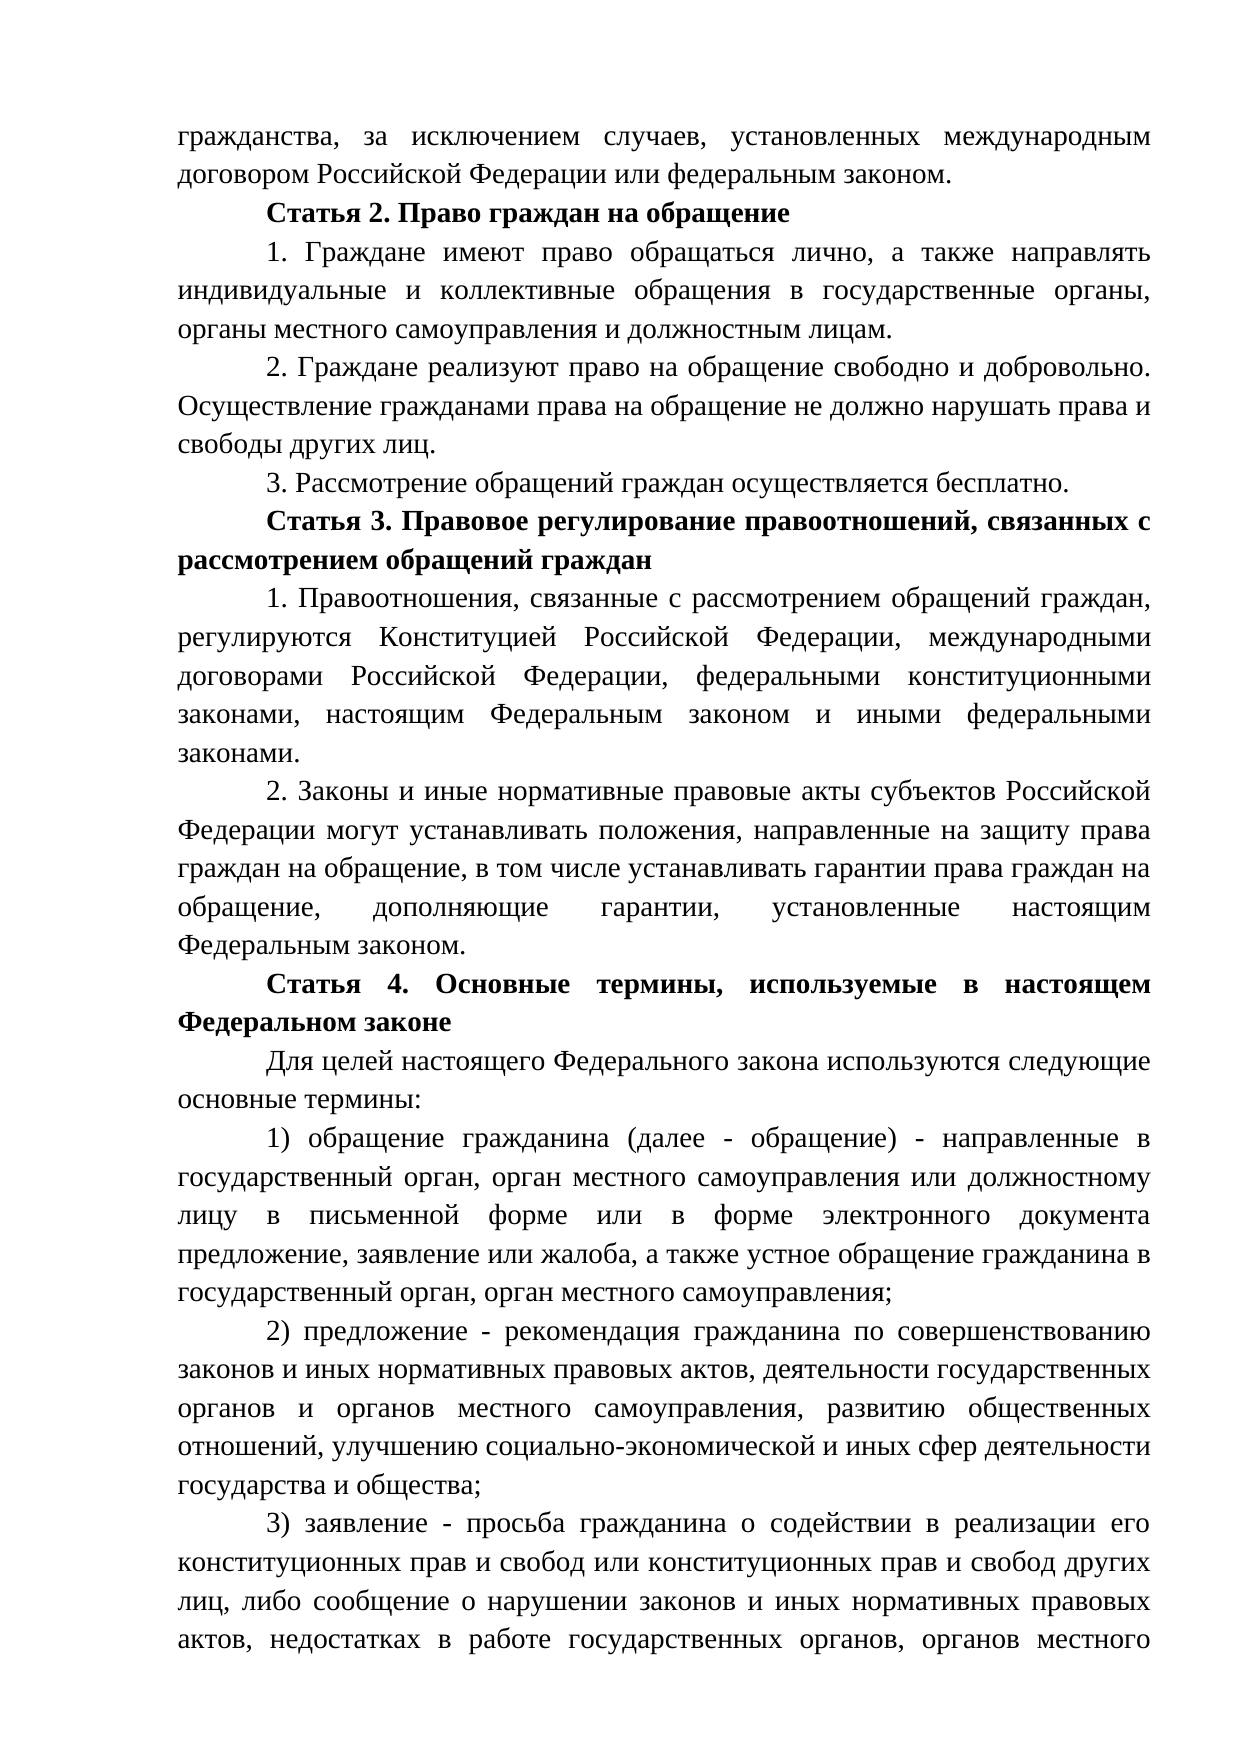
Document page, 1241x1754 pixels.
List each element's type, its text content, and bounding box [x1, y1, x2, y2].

text 2. Граждане реализуют право на обращение свободно и добровольно. Осуществление гражданами права на обращение не должно нарушать права и свободы других лиц. [177, 349, 1152, 460]
text 2. Законы и иные нормативные правовые акты субъектов Российской Федерации могут устанавливать положения, направленные на защиту права граждан на обращение, в том числе устанавливать гарантии права граждан на обращение, дополняющие гарантии, установленные настоящим Федеральным законом. [177, 773, 1152, 961]
text Статья 2. Право граждан на обращение [177, 195, 1152, 229]
text 3. Рассмотрение обращений граждан осуществляется бесплатно. [177, 465, 1152, 498]
text Статья 4. Основные термины, используемые в настоящем Федеральном законе [177, 966, 1152, 1038]
text 1. Граждане имеют право обращаться лично, а также направлять индивидуальные и коллективные обращения в государственные органы, органы местного самоуправления и должностным лицам. [177, 234, 1152, 344]
text 2) предложение - рекомендация гражданина по совершенствованию законов и иных нормативных правовых актов, деятельности государственных органов и органов местного самоуправления, развитию общественных отношений, улучшению социально-экономической и иных сфер деятельности государства и общества; [177, 1313, 1152, 1501]
text Статья 3. Правовое регулирование правоотношений, связанных с рассмотрением обращений граждан [177, 503, 1152, 576]
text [177, 1506, 1152, 1655]
text Для целей настоящего Федерального закона используются следующие основные термины: [177, 1043, 1152, 1115]
text 1) обращение гражданина (далее - обращение) - направленные в государственный орган, орган местного самоуправления или должностному лицу в письменной форме или в форме электронного документа предложение, заявление или жалоба, а также устное обращение гражданина в государственный орган, орган местного самоуправления; [177, 1120, 1152, 1308]
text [177, 118, 1152, 190]
text 1. Правоотношения, связанные с рассмотрением обращений граждан, регулируются Конституцией Российской Федерации, международными договорами Российской Федерации, федеральными конституционными законами, настоящим Федеральным законом и иными федеральными законами. [177, 581, 1152, 768]
